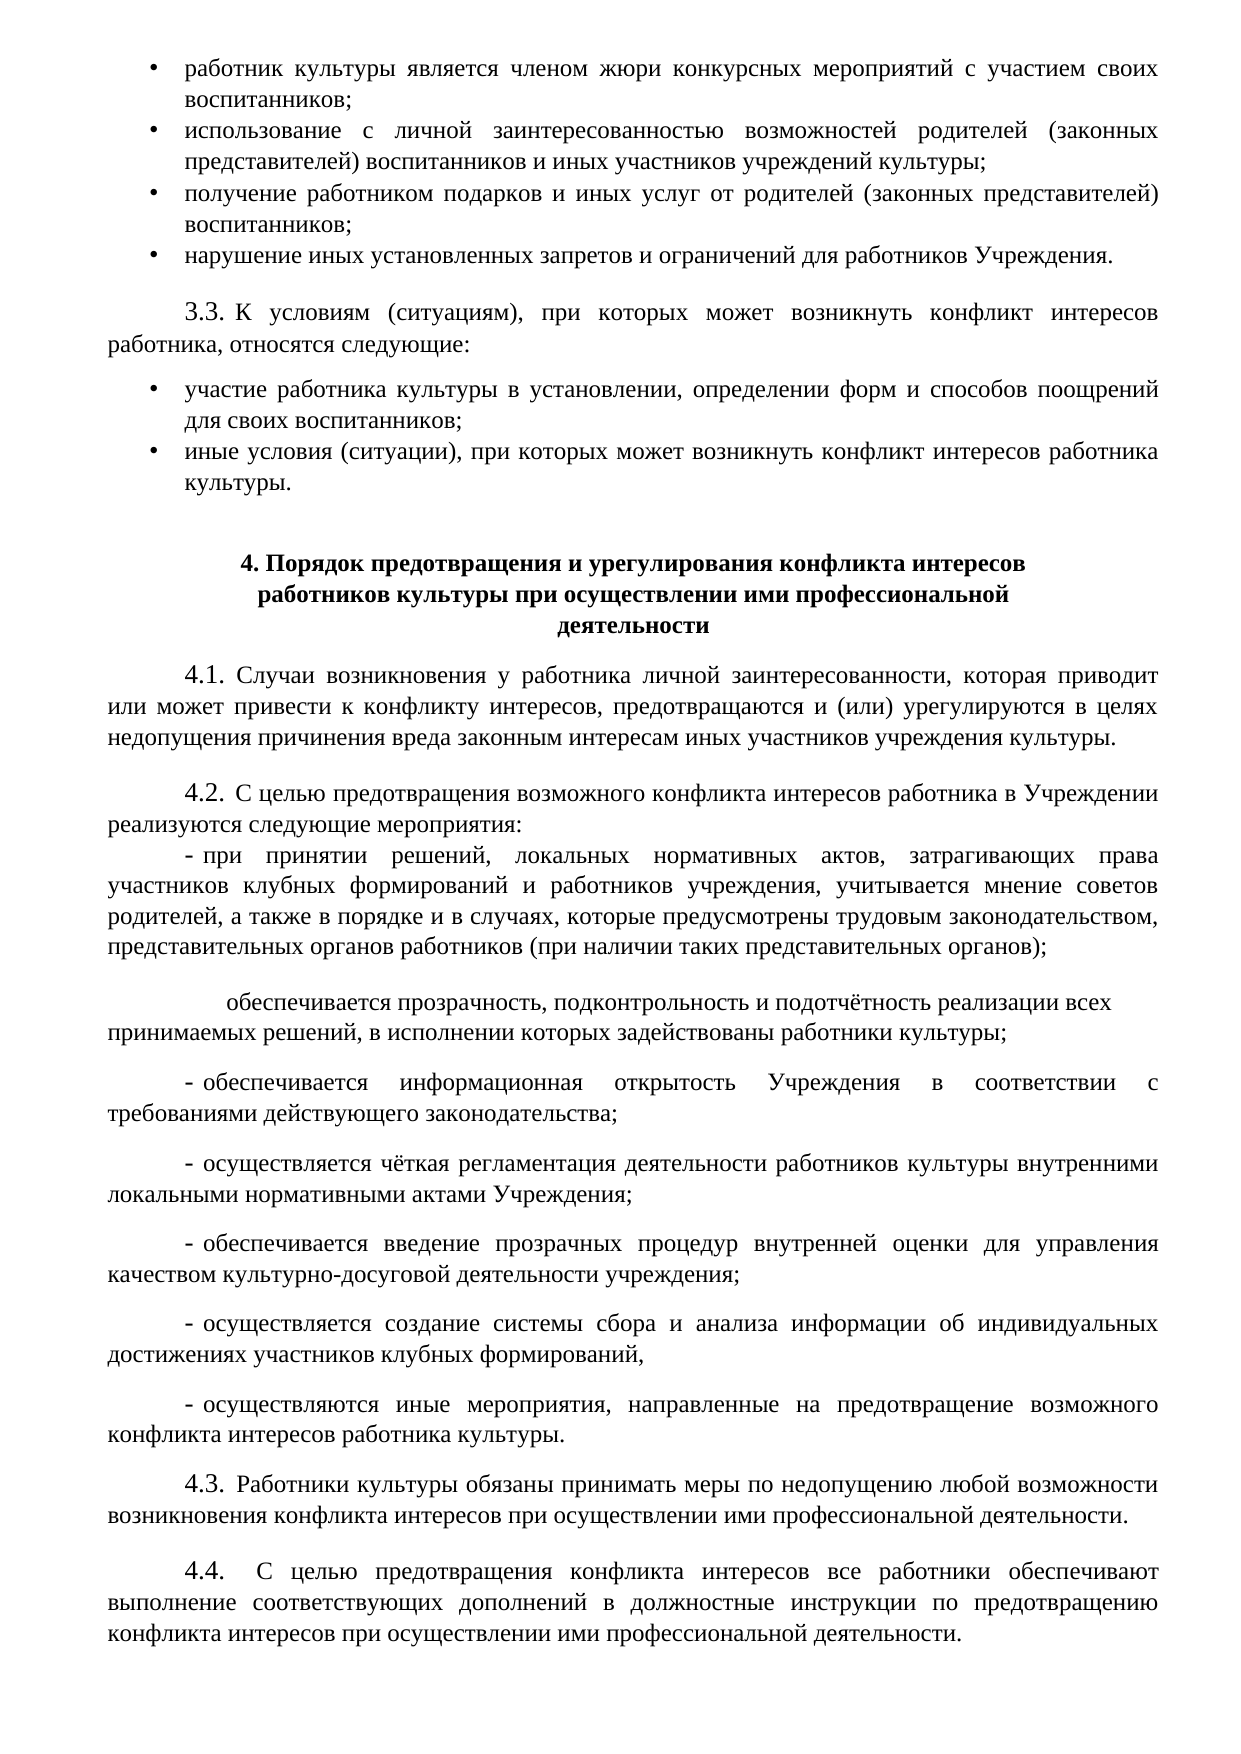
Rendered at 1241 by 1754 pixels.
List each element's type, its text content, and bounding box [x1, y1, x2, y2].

list при принятии решений, локальных нормативных актов, затрагивающих права участников клубных формирований и работников учреждения, учитывается мнение советов родителей, а также в порядке и в случаях, которые предусмотрены трудовым законодательством, представительных органов работников (при наличии таких представительных органов); [107, 839, 1159, 961]
list участие работника культуры в установлении, определении форм и способов поощрений для своих воспитанников; [149, 372, 1159, 434]
list получение работником подарков и иных услуг от родителей (законных представителей) воспитанников; [149, 176, 1159, 239]
list К условиям (ситуациям), при которых может возникнуть конфликт интересов работника, относятся следующие: [107, 295, 1159, 359]
list осуществляется чёткая регламентация деятельности работников культуры внутренними локальными нормативными актами Учреждения; [107, 1146, 1159, 1208]
list использование с личной заинтересованностью возможностей родителей (законных представителей) воспитанников и иных участников учреждений культуры; [149, 114, 1159, 176]
list работник культуры является членом жюри конкурсных мероприятий с участием своих воспитанников; [149, 52, 1159, 114]
list С целью предотвращения возможного конфликта интересов работника в Учреждении реализуются следующие мероприятия: [107, 776, 1159, 839]
list обеспечивается введение прозрачных процедур внутренней оценки для управления качеством культурно-досуговой деятельности учреждения; [107, 1227, 1159, 1288]
list Работники культуры обязаны принимать меры по недопущению любой возможности возникновения конфликта интересов при осуществлении ими профессиональной деятельности. [107, 1467, 1159, 1529]
text деятельности [107, 608, 1159, 639]
list Случаи возникновения у работника личной заинтересованности, которая приводит или может привести к конфликту интересов, предотвращаются и (или) урегулируются в целях недопущения причинения вреда законным интересам иных участников учреждения культуры. [107, 658, 1159, 751]
list осуществляются иные мероприятия, направленные на предотвращение возможного конфликта интересов работника культуры. [107, 1388, 1159, 1449]
text 4. Порядок предотвращения и урегулирования конфликта интересов работников культуры при осуществлении ими профессиональной [107, 546, 1159, 608]
text обеспечивается прозрачность, подконтрольность и подотчётность реализации всех принимаемых решений, в исполнении которых задействованы работники культуры; [107, 986, 1159, 1047]
list осуществляется создание системы сбора и анализа информации об индивидуальных достижениях участников клубных формирований, [107, 1307, 1159, 1369]
list С целью предотвращения конфликта интересов все работники обеспечивают выполнение соответствующих дополнений в должностные инструкции по предотвращению конфликта интересов при осуществлении ими профессиональной деятельности. [107, 1554, 1159, 1648]
list иные условия (ситуации), при которых может возникнуть конфликт интересов работника культуры. [149, 434, 1159, 496]
list нарушение иных установленных запретов и ограничений для работников Учреждения. [149, 239, 1159, 270]
list обеспечивается информационная открытость Учреждения в соответствии с требованиями действующего законодательства; [107, 1065, 1159, 1127]
